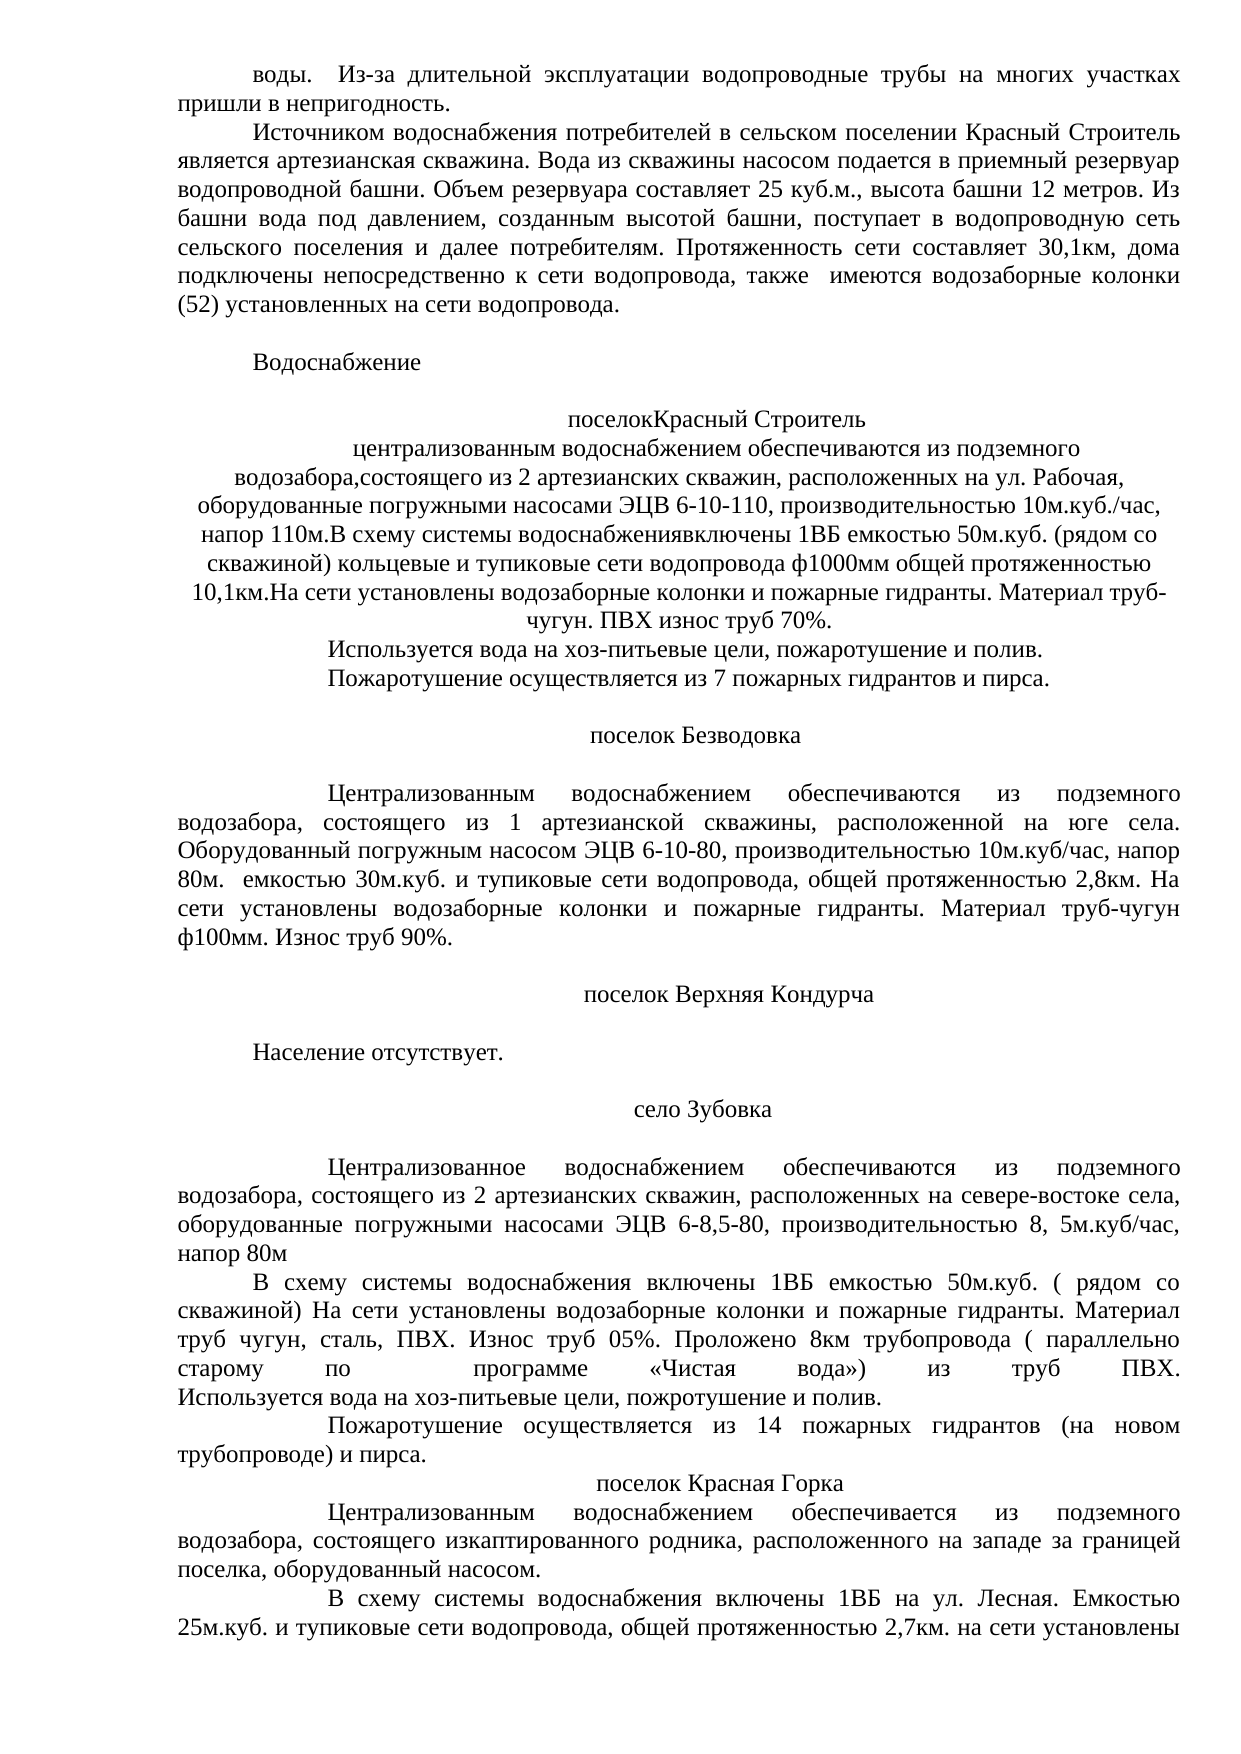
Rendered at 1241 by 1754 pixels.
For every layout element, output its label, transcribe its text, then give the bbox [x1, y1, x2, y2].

text воды. Из-за длительной эксплуатации водопроводные трубы на многих участках пришли в непригодность. [177, 59, 1181, 117]
text Централизованным водоснабжением обеспечиваются из подземного водозабора, состоящего из 1 артезианской скважины, расположенной на юге села. Оборудованный погружным насосом ЭЦВ 6-10-80, производительностью 10м.куб/час, напор 80м. емкостью 30м.куб. и тупиковые сети водопровода, общей протяженностью 2,8км. На сети установлены водозаборные колонки и пожарные гидранты. Материал труб-чугун ф100мм. Износ труб 90%. [177, 778, 1181, 950]
text В схему системы водоснабжения включены 1ВБ емкостью 50м.куб. ( рядом со скважиной) На сети установлены водозаборные колонки и пожарные гидранты. Материал труб чугун, сталь, ПВХ. Износ труб 05%. Проложено 8км трубопровода ( параллельно старому по программе «Чистая вода») из труб ПВХ. Используется вода на хоз-питьевые цели, пожротушение и полив. [177, 1267, 1181, 1410]
text село Зубовка [177, 1094, 1181, 1123]
text Централизованное водоснабжением обеспечиваются из подземного водозабора, состоящего из 2 артезианских скважин, расположенных на севере-востоке села, оборудованные погружными насосами ЭЦВ 6-8,5-80, производительностью 8, 5м.куб/час, напор 80м [177, 1152, 1181, 1267]
text поселок Безводовка [177, 720, 1181, 749]
text Используется вода на хоз-питьевые цели, пожаротушение и полив. [177, 634, 1181, 663]
text Пожаротушение осуществляется из 7 пожарных гидрантов и пирса. [177, 663, 1181, 692]
text поселок Красная Горка [177, 1468, 1181, 1497]
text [177, 1583, 1181, 1640]
text централизованным водоснабжением обеспечиваются из подземного водозабора,состоящего из 2 артезианских скважин, расположенных на ул. Рабочая, оборудованные погружными насосами ЭЦВ 6-10-110, производительностью 10м.куб./час, напор 110м.В схему системы водоснабжениявключены 1ВБ емкостью 50м.куб. (рядом со скважиной) кольцевые и тупиковые сети водопровода ф1000мм общей протяженностью 10,1км.На сети установлены водозаборные колонки и пожарные гидранты. Материал труб- чугун. ПВХ износ труб 70%. [177, 433, 1181, 634]
text Пожаротушение осуществляется из 14 пожарных гидрантов (на новом трубопроводе) и пирса. [177, 1410, 1181, 1468]
text поселок Верхняя Кондурча [177, 979, 1181, 1008]
text Водоснабжение [177, 347, 1181, 375]
text Население отсутствует. [177, 1037, 1181, 1065]
text Централизованным водоснабжением обеспечивается из подземного водозабора, состоящего изкаптированного родника, расположенного на западе за границей поселка, оборудованный насосом. [177, 1497, 1181, 1583]
text Источником водоснабжения потребителей в сельском поселении Красный Строитель является артезианская скважина. Вода из скважины насосом подается в приемный резервуар водопроводной башни. Объем резервуара составляет 25 куб.м., высота башни 12 метров. Из башни вода под давлением, созданным высотой башни, поступает в водопроводную сеть сельского поселения и далее потребителям. Протяженность сети составляет 30,1км, дома подключены непосредственно к сети водопровода, также имеются водозаборные колонки (52) установленных на сети водопровода. [177, 117, 1181, 318]
text поселокКрасный Строитель [177, 404, 1181, 433]
